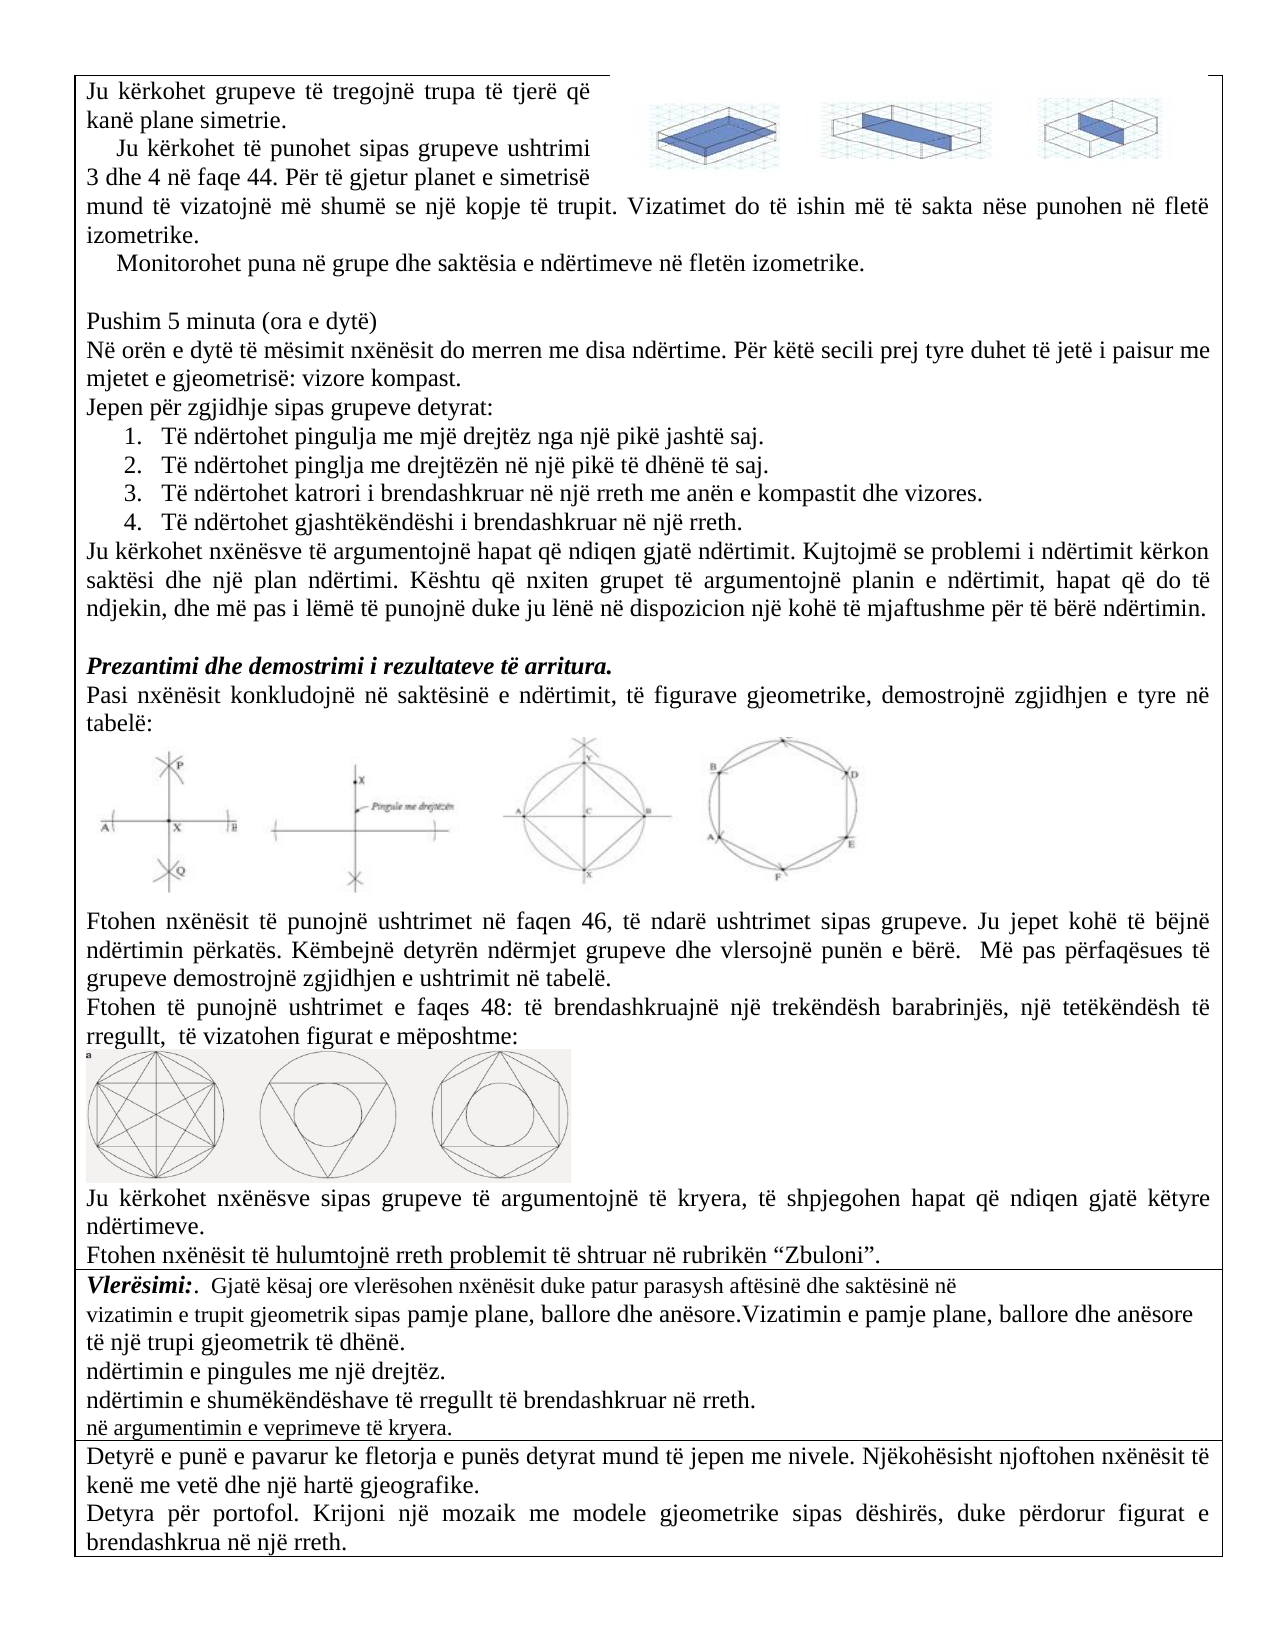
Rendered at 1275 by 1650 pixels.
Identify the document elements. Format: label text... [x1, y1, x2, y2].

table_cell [76, 76, 1222, 1269]
picture [86, 1049, 572, 1183]
table_cell Vlerësimi:. Gjatë kësaj ore vlerësohen nxënësit duke patur parasysh aftësinë dhe saktësinë në vizatimin e trupit gjeometrik sipas pamje plane, ballore dhe anësore.Vizatimin e pamje plane, ballore dhe anësore të një trupi gjeometrik të dhënë. ndërtimin e pingules me një drejtëz. ndërtimin e shumëkëndëshave të rregullt të brendashkruar në rreth. në argumentimin e veprimeve të kryera. [76, 1270, 1222, 1440]
picture [609, 75, 1209, 185]
picture [86, 737, 893, 906]
table_cell Detyrë e punë e pavarur ke fletorja e punës detyrat mund të jepen me nivele. Njëkohësisht njoftohen nxënësit të kenë me vetë dhe një hartë gjeografike. Detyra për portofol. Krijoni një mozaik me modele gjeometrike sipas dëshirës, duke përdorur figurat e brendashkrua në një rreth. [76, 1441, 1222, 1556]
